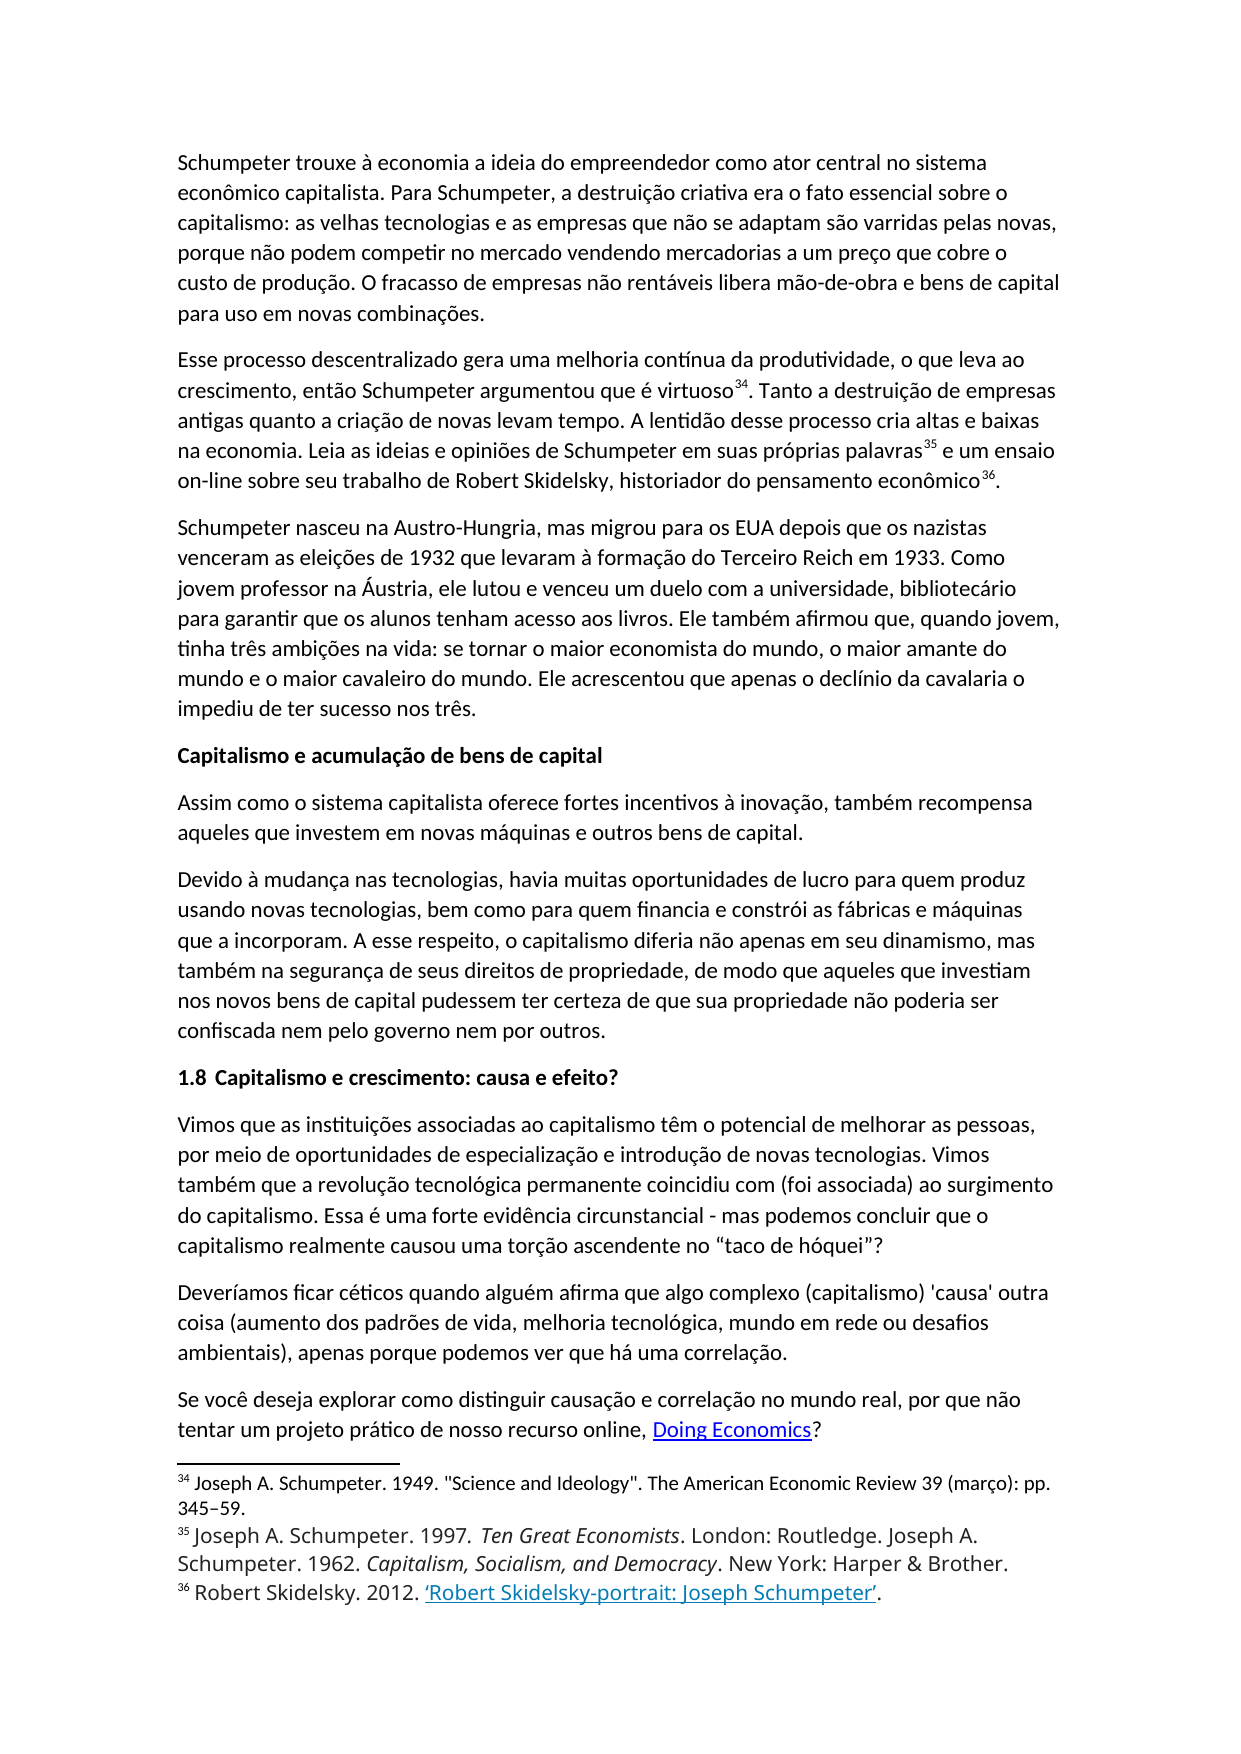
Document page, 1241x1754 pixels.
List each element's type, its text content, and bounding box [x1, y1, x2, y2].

text Esse processo descentralizado gera uma melhoria contínua da produtividade, o que leva ao crescimento, então Schumpeter argumentou que é virtuoso. Tanto a destruição de empresas antigas quanto a criação de novas levam tempo. A lentidão desse processo cria altas e baixas na economia. Leia as ideias e opiniões de Schumpeter em suas próprias palavras e um ensaio on-line sobre seu trabalho de Robert Skidelsky, historiador do pensamento econômico. [177, 346, 1063, 494]
text Deveríamos ficar céticos quando alguém afirma que algo complexo (capitalismo) 'causa' outra coisa (aumento dos padrões de vida, melhoria tecnológica, mundo em rede ou desafios ambientais), apenas porque podemos ver que há uma correlação. [177, 1278, 1063, 1366]
text Vimos que as instituições associadas ao capitalismo têm o potencial de melhorar as pessoas, por meio de oportunidades de especialização e introdução de novas tecnologias. Vimos também que a revolução tecnológica permanente coincidiu com (foi associada) ao surgimento do capitalismo. Essa é uma forte evidência circunstancial - mas podemos concluir que o capitalismo realmente causou uma torção ascendente no “taco de hóquei”? [177, 1110, 1063, 1259]
text Capitalismo e acumulação de bens de capital [177, 741, 1063, 769]
text Assim como o sistema capitalista oferece fortes incentivos à inovação, também recompensa aqueles que investem em novas máquinas e outros bens de capital. [177, 788, 1063, 846]
list Capitalismo e crescimento: causa e efeito? [177, 1063, 1063, 1091]
text Schumpeter trouxe à economia a ideia do empreendedor como ator central no sistema econômico capitalista. Para Schumpeter, a destruição criativa era o fato essencial sobre o capitalismo: as velhas tecnologias e as empresas que não se adaptam são varridas pelas novas, porque não podem competir no mercado vendendo mercadorias a um preço que cobre o custo de produção. O fracasso de empresas não rentáveis libera mão-de-obra e bens de capital para uso em novas combinações. [177, 148, 1063, 327]
text Schumpeter nasceu na Austro-Hungria, mas migrou para os EUA depois que os nazistas venceram as eleições de 1932 que levaram à formação do Terceiro Reich em 1933. Como jovem professor na Áustria, ele lutou e venceu um duelo com a universidade, bibliotecário para garantir que os alunos tenham acesso aos livros. Ele também afirmou que, quando jovem, tinha três ambições na vida: se tornar o maior economista do mundo, o maior amante do mundo e o maior cavaleiro do mundo. Ele acrescentou que apenas o declínio da cavalaria o impediu de ter sucesso nos três. [177, 513, 1063, 722]
text Se você deseja explorar como distinguir causação e correlação no mundo real, por que não tentar um projeto prático de nosso recurso online, Doing Economics? [177, 1385, 1063, 1443]
text Devido à mudança nas tecnologias, havia muitas oportunidades de lucro para quem produz usando novas tecnologias, bem como para quem financia e constrói as fábricas e máquinas que a incorporam. A esse respeito, o capitalismo diferia não apenas em seu dinamismo, mas também na segurança de seus direitos de propriedade, de modo que aqueles que investiam nos novos bens de capital pudessem ter certeza de que sua propriedade não poderia ser confiscada nem pelo governo nem por outros. [177, 865, 1063, 1044]
